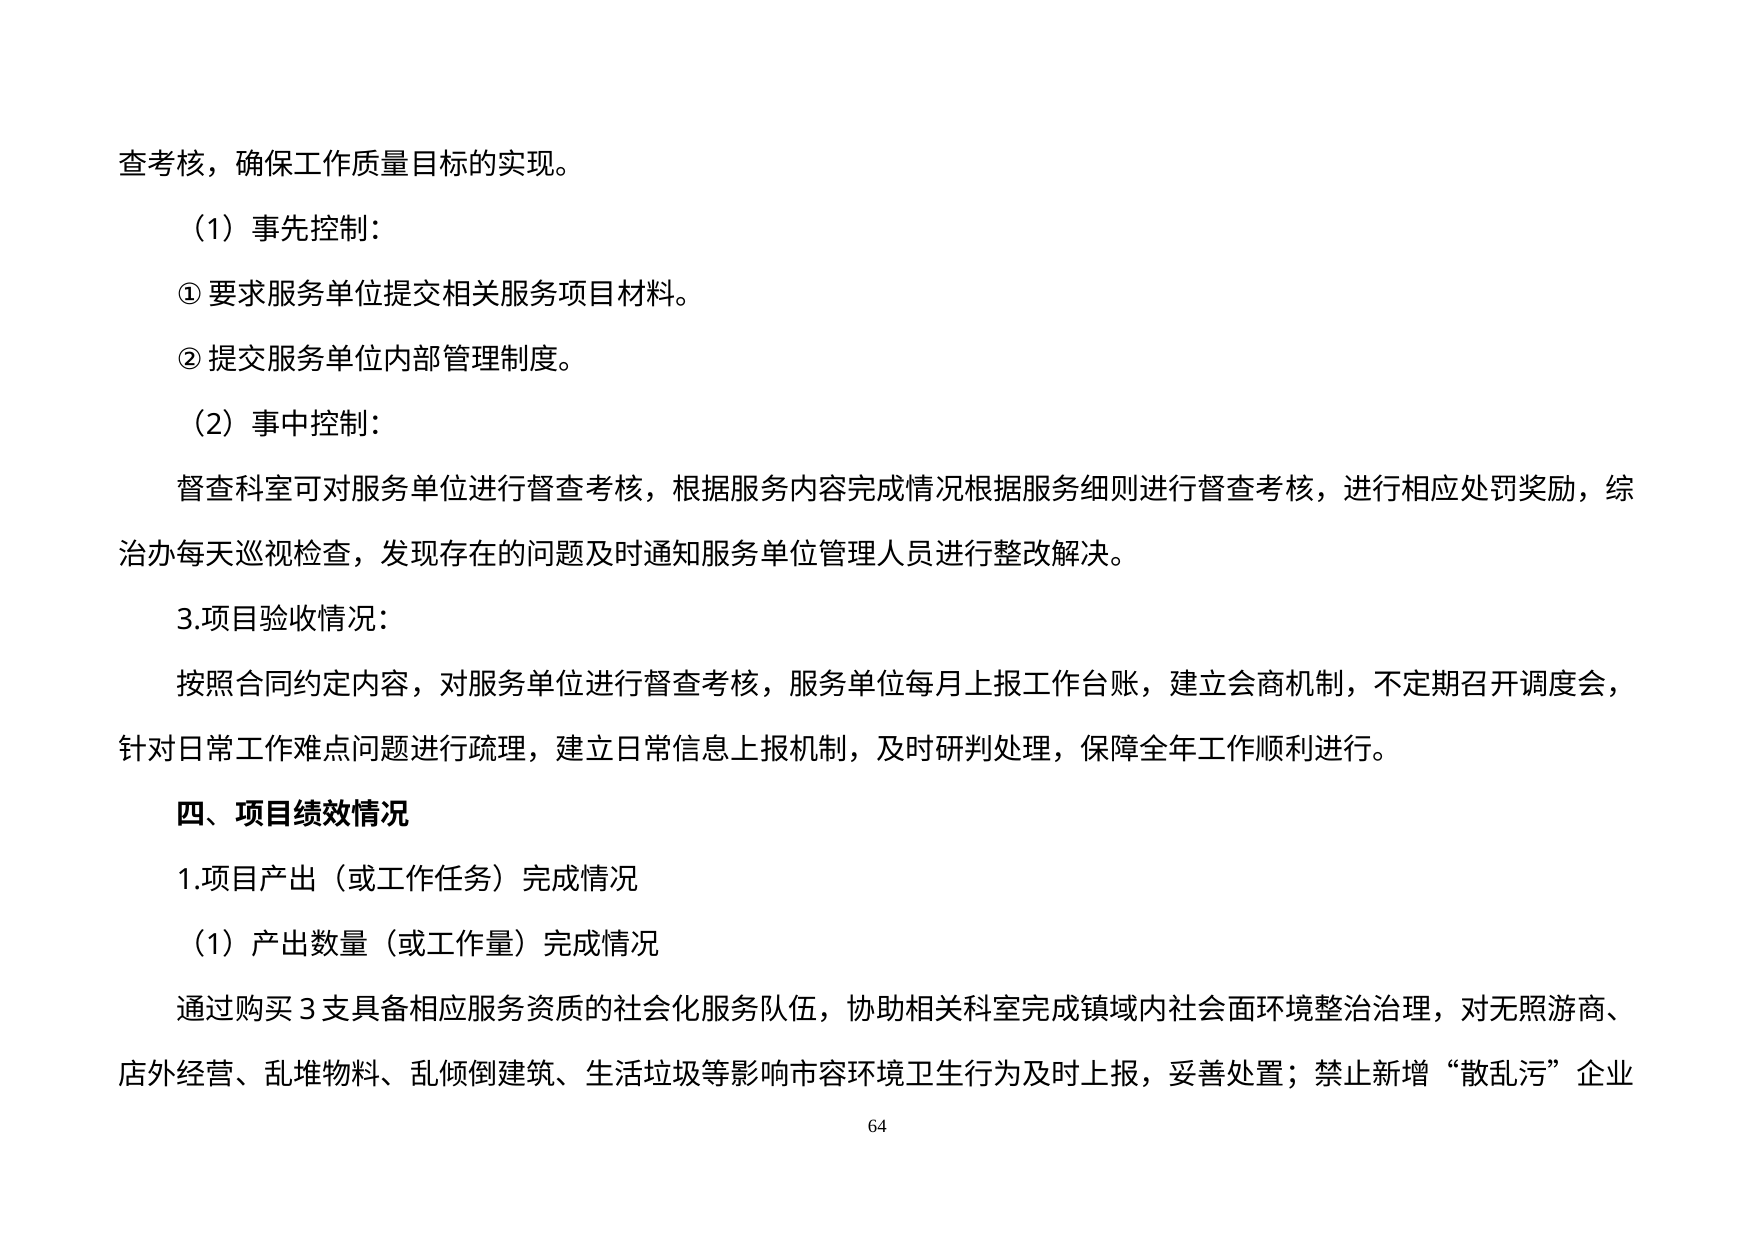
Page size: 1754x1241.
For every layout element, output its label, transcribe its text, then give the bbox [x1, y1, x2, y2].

text ②提交服务单位内部管理制度。 [118, 324, 1636, 389]
text （1）事先控制： [118, 194, 1636, 259]
list 产出数量（或工作量）完成情况 [118, 909, 1636, 974]
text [118, 974, 1636, 1104]
text 3.项目验收情况： [118, 584, 1636, 649]
text ①要求服务单位提交相关服务项目材料。 [118, 259, 1636, 324]
text 按照合同约定内容，对服务单位进行督查考核，服务单位每月上报工作台账，建立会商机制，不定期召开调度会，针对日常工作难点问题进行疏理，建立日常信息上报机制，及时研判处理，保障全年工作顺利进行。 [118, 649, 1636, 779]
list 四、项目绩效情况 [118, 779, 1636, 844]
text （2）事中控制： [118, 389, 1636, 454]
text 1.项目产出（或工作任务）完成情况 [118, 844, 1636, 909]
text 督查科室可对服务单位进行督查考核，根据服务内容完成情况根据服务细则进行督查考核，进行相应处罚奖励，综治办每天巡视检查，发现存在的问题及时通知服务单位管理人员进行整改解决。 [118, 454, 1636, 584]
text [118, 129, 1636, 194]
